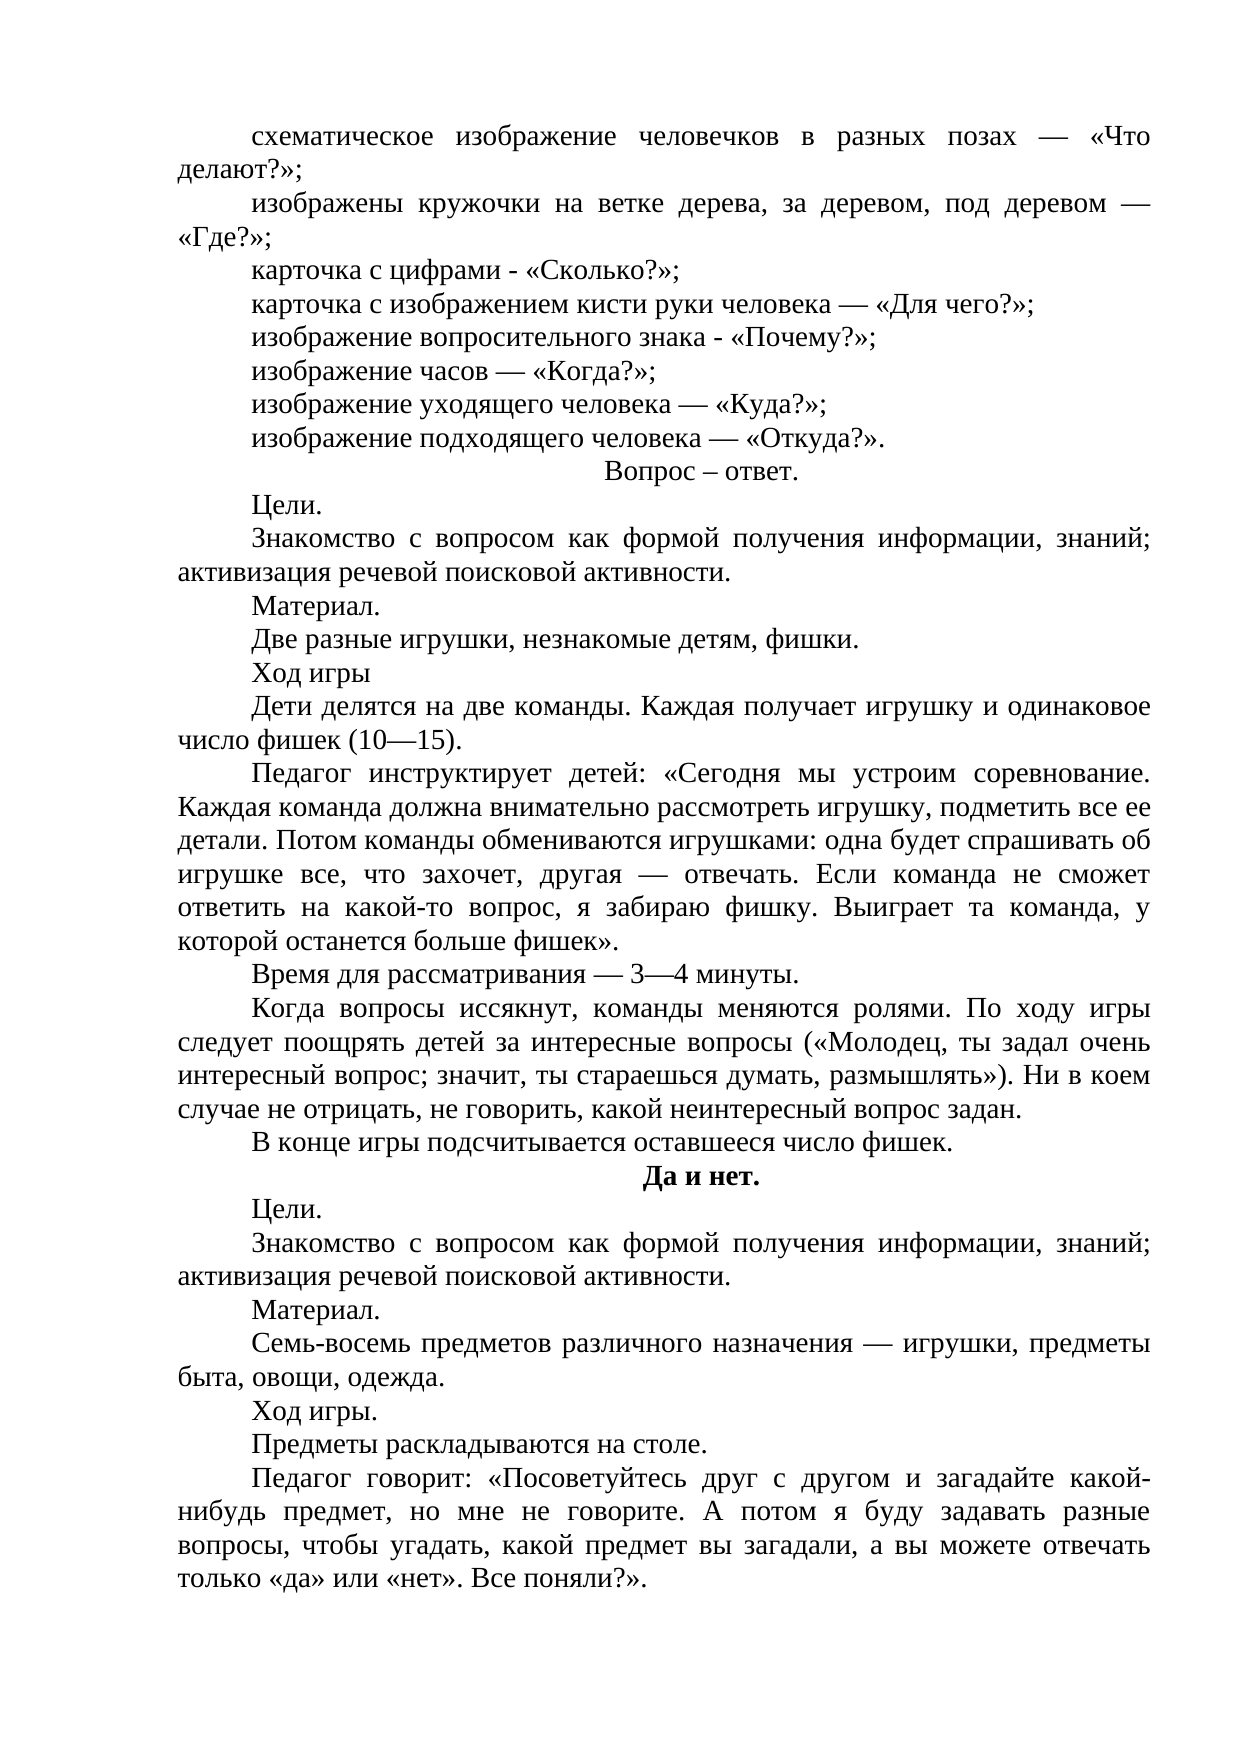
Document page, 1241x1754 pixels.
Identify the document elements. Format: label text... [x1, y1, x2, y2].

text Цели. [177, 487, 1152, 521]
text Материал. [177, 1292, 1152, 1326]
text В конце игры подсчитывается оставшееся число фишек. [177, 1124, 1152, 1158]
text Семь-восемь предметов различного назначения — игрушки, предметы быта, овощи, одежда. [177, 1326, 1152, 1393]
text изображение уходящего человека — «Куда?»; [177, 386, 1152, 420]
text карточка с цифрами - «Сколько?»; [177, 252, 1152, 286]
text Две разные игрушки, незнакомые детям, фишки. [177, 621, 1152, 655]
text Дети делятся на две команды. Каждая получает игрушку и одинаковое число фишек (10—15). [177, 688, 1152, 755]
text Знакомство с вопросом как формой получения информации, знаний; активизация речевой поисковой активности. [177, 521, 1152, 588]
text Цели. [177, 1191, 1152, 1225]
text Материал. [177, 588, 1152, 621]
text изображение подходящего человека — «Откуда?». [177, 420, 1152, 453]
text Вопрос – ответ. [177, 453, 1152, 487]
text Педагог говорит: «Посоветуйтесь друг с другом и загадайте какой-нибудь предмет, но мне не говорите. А потом я буду задавать разные вопросы, чтобы угадать, какой предмет вы загадали, а вы можете отвечать только «да» или «нет». Все поняли?». [177, 1460, 1152, 1594]
text Предметы раскладываются на столе. [177, 1426, 1152, 1460]
text Время для рассматривания — 3—4 минуты. [177, 957, 1152, 990]
text Знакомство с вопросом как формой получения информации, знаний; активизация речевой поисковой активности. [177, 1225, 1152, 1292]
text Ход игры. [177, 1393, 1152, 1426]
text Ход игры [177, 655, 1152, 688]
text схематическое изображение человечков в разных позах — «Что делают?»; [177, 118, 1152, 185]
text карточка с изображением кисти руки человека — «Для чего?»; [177, 286, 1152, 319]
text изображение вопросительного знака - «Почему?»; [177, 319, 1152, 353]
text Когда вопросы иссякнут, команды меняются ролями. По ходу игры следует поощрять детей за интересные вопросы («Молодец, ты задал очень интересный вопрос; значит, ты стараешься думать, размышлять»). Ни в коем случае не отрицать, не говорить, какой неинтересный вопрос задан. [177, 990, 1152, 1124]
text изображены кружочки на ветке дерева, за деревом, под деревом — «Где?»; [177, 185, 1152, 252]
text изображение часов — «Когда?»; [177, 353, 1152, 386]
text Да и нет. [177, 1158, 1152, 1191]
text Педагог инструктирует детей: «Сегодня мы устроим соревнование. Каждая команда должна внимательно рассмотреть игрушку, подметить все ее детали. Потом команды обмениваются игрушками: одна будет спрашивать об игрушке все, что захочет, другая — отвечать. Если команда не сможет ответить на какой-то вопрос, я забираю фишку. Выиграет та команда, у которой останется больше фишек». [177, 755, 1152, 957]
